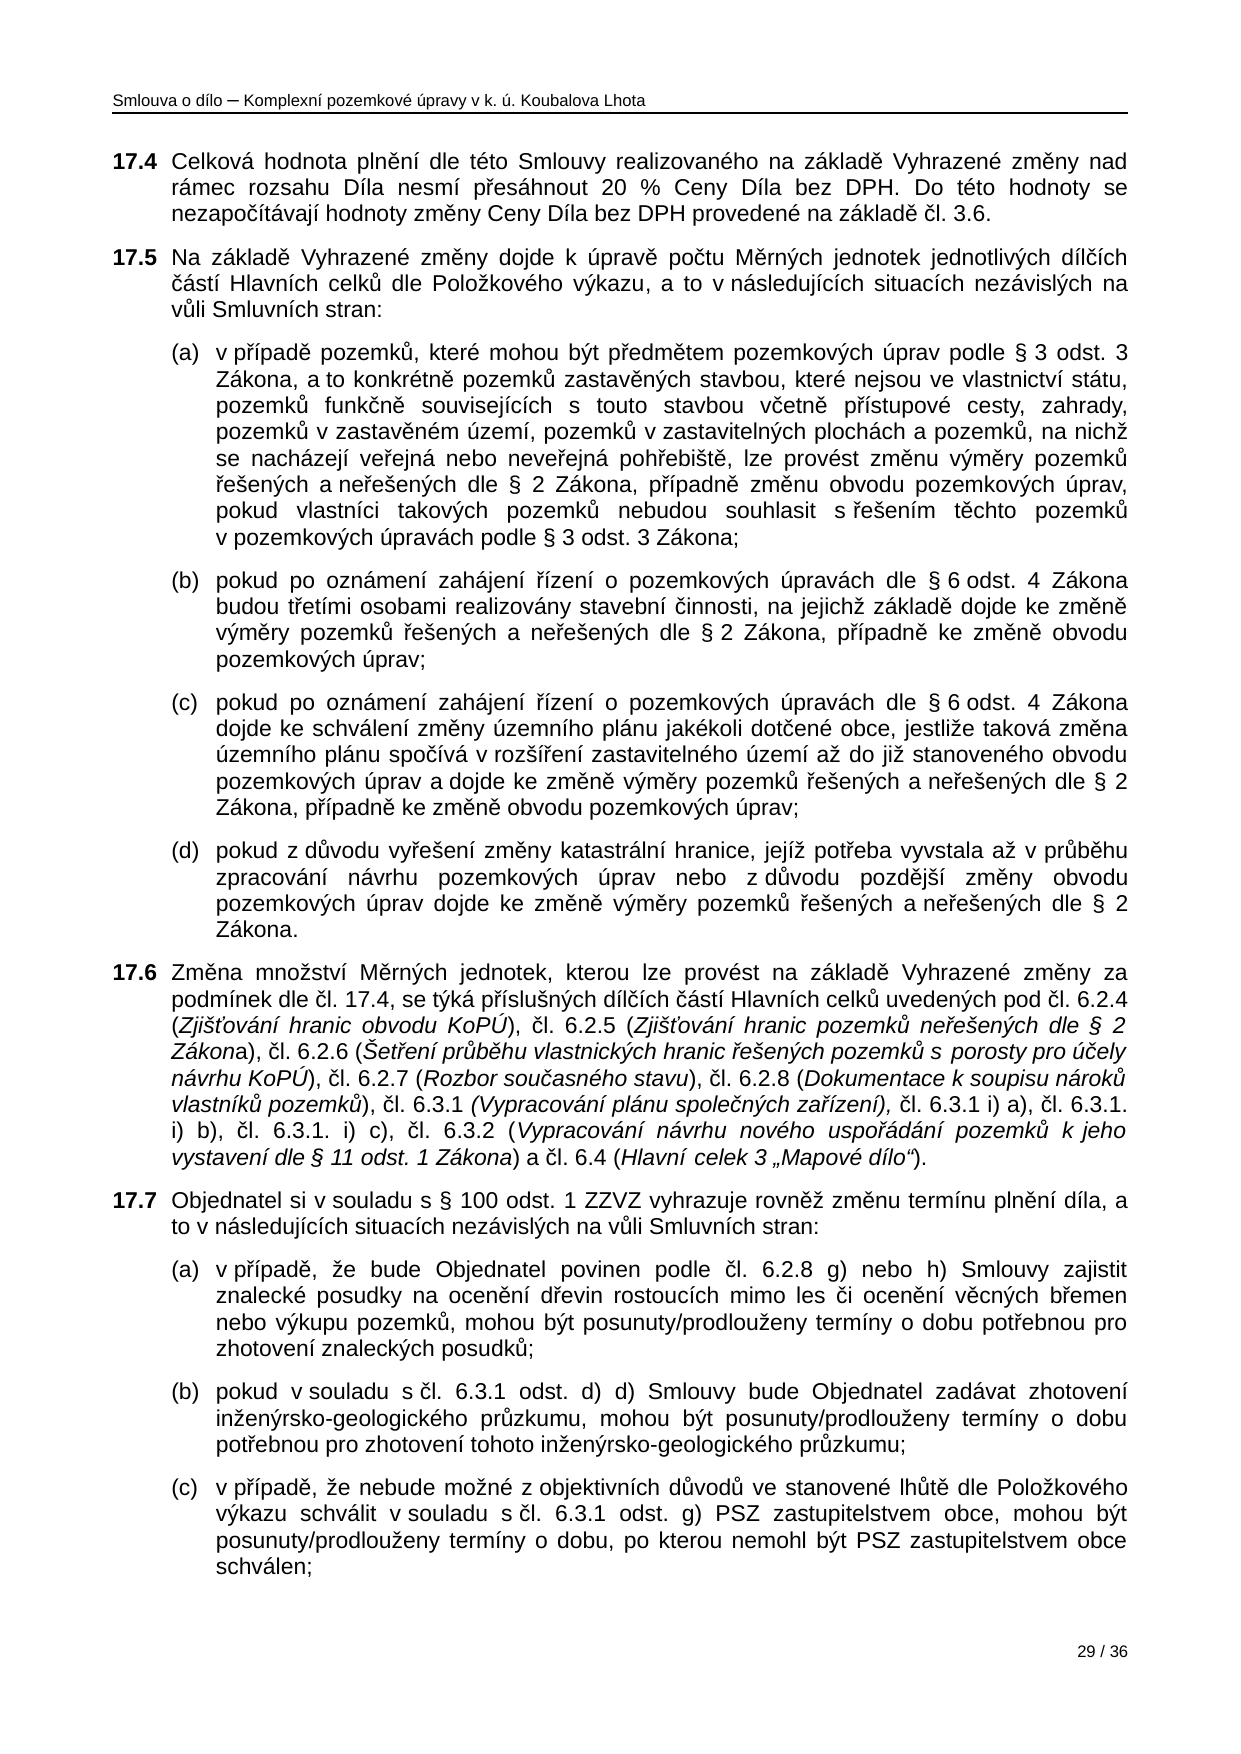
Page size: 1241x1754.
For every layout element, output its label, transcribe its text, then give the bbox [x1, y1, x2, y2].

list pokud z důvodu vyřešení změny katastrální hranice, jejíž potřeba vyvstala až v průběhu zpracování návrhu pozemkových úprav nebo z důvodu pozdější změny obvodu pozemkových úprav dojde ke změně výměry pozemků řešených a neřešených dle § 2 Zákona. [171, 837, 1128, 943]
list pokud po oznámení zahájení řízení o pozemkových úpravách dle § 6 odst. 4 Zákona budou třetími osobami realizovány stavební činnosti, na jejichž základě dojde ke změně výměry pozemků řešených a neřešených dle § 2 Zákona, případně ke změně obvodu pozemkových úprav; [171, 567, 1128, 672]
text Objednatel si v souladu s § 100 odst. 1 ZZVZ vyhrazuje rovněž změnu termínu plnění díla, a to v následujících situacích nezávislých na vůli Smluvních stran: [112, 1187, 1128, 1239]
list v případě pozemků, které mohou být předmětem pozemkových úprav podle § 3 odst. 3 Zákona, a to konkrétně pozemků zastavěných stavbou, které nejsou ve vlastnictví státu, pozemků funkčně souvisejících s touto stavbou včetně přístupové cesty, zahrady, pozemků v zastavěném území, pozemků v zastavitelných plochách a pozemků, na nichž se nacházejí veřejná nebo neveřejná pohřebiště, lze provést změnu výměry pozemků řešených a neřešených dle § 2 Zákona, případně změnu obvodu pozemkových úprav, pokud vlastníci takových pozemků nebudou souhlasit s řešením těchto pozemků v pozemkových úpravách podle § 3 odst. 3 Zákona; [171, 339, 1128, 550]
list pokud po oznámení zahájení řízení o pozemkových úpravách dle § 6 odst. 4 Zákona dojde ke schválení změny územního plánu jakékoli dotčené obce, jestliže taková změna územního plánu spočívá v rozšíření zastavitelného území až do již stanoveného obvodu pozemkových úprav a dojde ke změně výměry pozemků řešených a neřešených dle § 2 Zákona, případně ke změně obvodu pozemkových úprav; [171, 689, 1128, 821]
list v případě, že bude Objednatel povinen podle čl. 6.2.8 g) nebo h) Smlouvy zajistit znalecké posudky na ocenění dřevin rostoucích mimo les či ocenění věcných břemen nebo výkupu pozemků, mohou být posunuty/prodlouženy termíny o dobu potřebnou pro zhotovení znaleckých posudků; [171, 1256, 1128, 1362]
list v případě, že nebude možné z objektivních důvodů ve stanovené lhůtě dle Položkového výkazu schválit v souladu s čl. 6.3.1 odst. g) PSZ zastupitelstvem obce, mohou být posunuty/prodlouženy termíny o dobu, po kterou nemohl být PSZ zastupitelstvem obce schválen; [171, 1474, 1128, 1579]
text Na základě Vyhrazené změny dojde k úpravě počtu Měrných jednotek jednotlivých dílčích částí Hlavních celků dle Položkového výkazu, a to v následujících situacích nezávislých na vůli Smluvních stran: [112, 243, 1128, 322]
list pokud v souladu s čl. 6.3.1 odst. d) Smlouvy bude Objednatel zadávat zhotovení inženýrsko-geologického průzkumu, mohou být posunuty/prodlouženy termíny o dobu potřebnou pro zhotovení tohoto inženýrsko-geologického průzkumu; [171, 1378, 1128, 1457]
text Celková hodnota plnění dle této Smlouvy realizovaného na základě Vyhrazené změny nad rámec rozsahu Díla nesmí přesáhnout 20 % Ceny Díla bez DPH. Do této hodnoty se nezapočítávají hodnoty změny Ceny Díla bez DPH provedené na základě čl. 3.6. [112, 148, 1128, 227]
text Změna množství Měrných jednotek, kterou lze provést na základě Vyhrazené změny za podmínek dle čl. 17.4, se týká příslušných dílčích částí Hlavních celků uvedených pod čl. 6.2.4 (Zjišťování hranic obvodu KoPÚ), čl. 6.2.5 (Zjišťování hranic pozemků neřešených dle § 2 Zákona), čl. 6.2.6 (Šetření průběhu vlastnických hranic řešených pozemků s porosty pro účely návrhu KoPÚ), čl. 6.2.7 (Rozbor současného stavu), čl. 6.2.8 (Dokumentace k soupisu nároků vlastníků pozemků), čl. 6.3.1 (Vypracování plánu společných zařízení), čl. 6.3.1 i) a), čl. 6.3.1. i) b), čl. 6.3.1. i) c), čl. 6.3.2 (Vypracování návrhu nového uspořádání pozemků k jeho vystavení dle § 11 odst. 1 Zákona) a čl. 6.4 (Hlavní celek 3 „Mapové dílo“). [112, 959, 1128, 1170]
